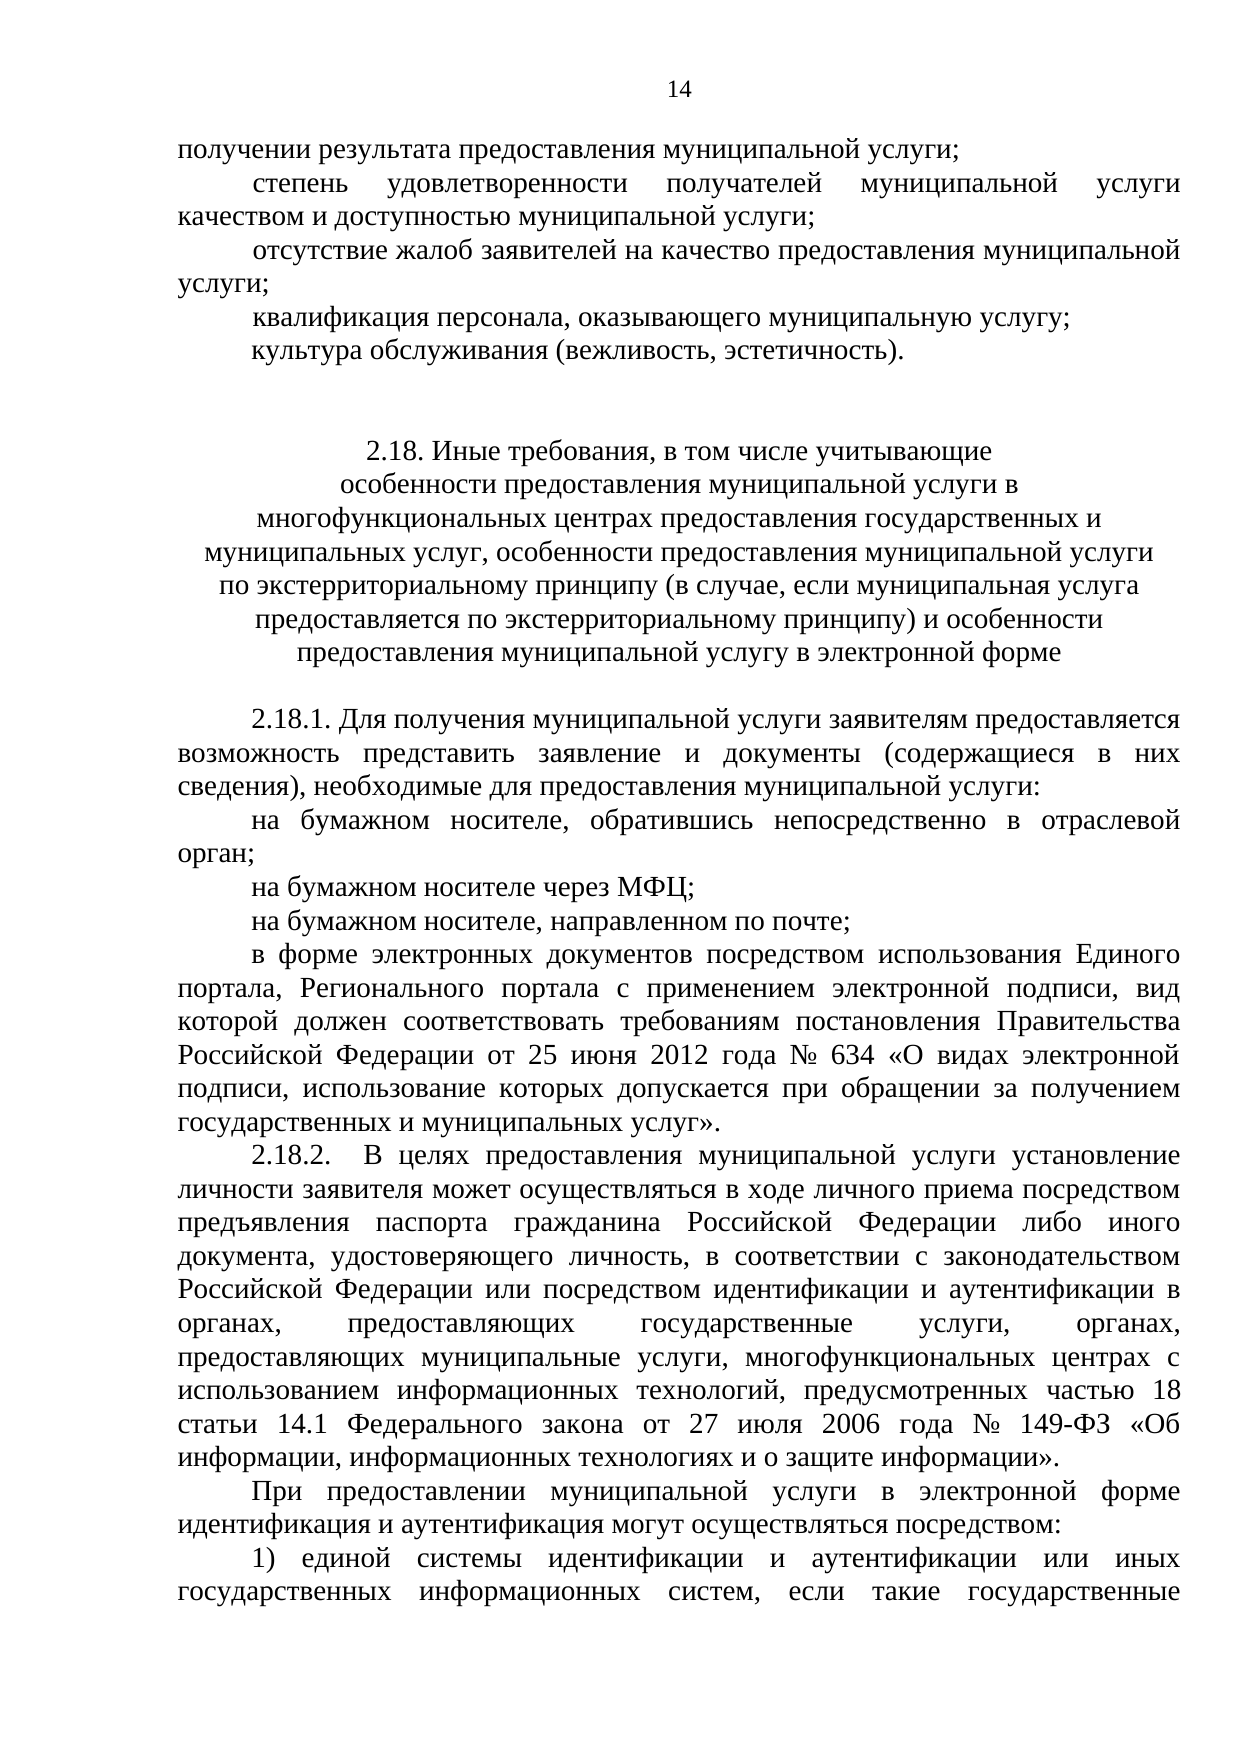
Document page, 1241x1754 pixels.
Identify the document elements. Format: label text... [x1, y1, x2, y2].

text на бумажном носителе через МФЦ; [177, 869, 1181, 903]
text в форме электронных документов посредством использования Единого портала, Регионального портала с применением электронной подписи, вид которой должен соответствовать требованиям постановления Правительства Российской Федерации от 25 июня 2012 года № 634 «О видах электронной подписи, использование которых допускается при обращении за получением государственных и муниципальных услуг». [177, 936, 1181, 1137]
text 2.18.1. Для получения муниципальной услуги заявителям предоставляется возможность представить заявление и документы (содержащиеся в них сведения), необходимые для предоставления муниципальной услуги: [177, 701, 1181, 802]
title многофункциональных центрах предоставления государственных и муниципальных услуг, особенности предоставления муниципальной услуги [177, 500, 1181, 567]
text отсутствие жалоб заявителей на качество предоставления муниципальной услуги; [177, 232, 1181, 299]
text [177, 131, 1181, 165]
text на бумажном носителе, обратившись непосредственно в отраслевой орган; [177, 802, 1181, 869]
text При предоставлении муниципальной услуги в электронной форме идентификация и аутентификация могут осуществляться посредством: [177, 1473, 1181, 1540]
text на бумажном носителе, направленном по почте; [177, 903, 1181, 936]
title особенности предоставления муниципальной услуги в [177, 467, 1181, 500]
title 2.18. Иные требования, в том числе учитывающие [177, 433, 1181, 467]
text 2.18.2. В целях предоставления муниципальной услуги установление личности заявителя может осуществляться в ходе личного приема посредством предъявления паспорта гражданина Российской Федерации либо иного документа, удостоверяющего личность, в соответствии с законодательством Российской Федерации или посредством идентификации и аутентификации в органах, предоставляющих государственные услуги, органах, предоставляющих муниципальные услуги, многофункциональных центрах с использованием информационных технологий, предусмотренных частью 18 статьи 14.1 Федерального закона от 27 июля 2006 года № 149-ФЗ «Об информации, информационных технологиях и о защите информации». [177, 1137, 1181, 1473]
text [177, 1540, 1181, 1607]
title по экстерриториальному принципу (в случае, если муниципальная услуга предоставляется по экстерриториальному принципу) и особенности предоставления муниципальной услугу в электронной форме [177, 567, 1181, 668]
text степень удовлетворенности получателей муниципальной услуги качеством и доступностью муниципальной услуги; [177, 165, 1181, 232]
text квалификация персонала, оказывающего муниципальную услугу; [177, 299, 1181, 332]
title культура обслуживания (вежливость, эстетичность). [177, 332, 1181, 366]
